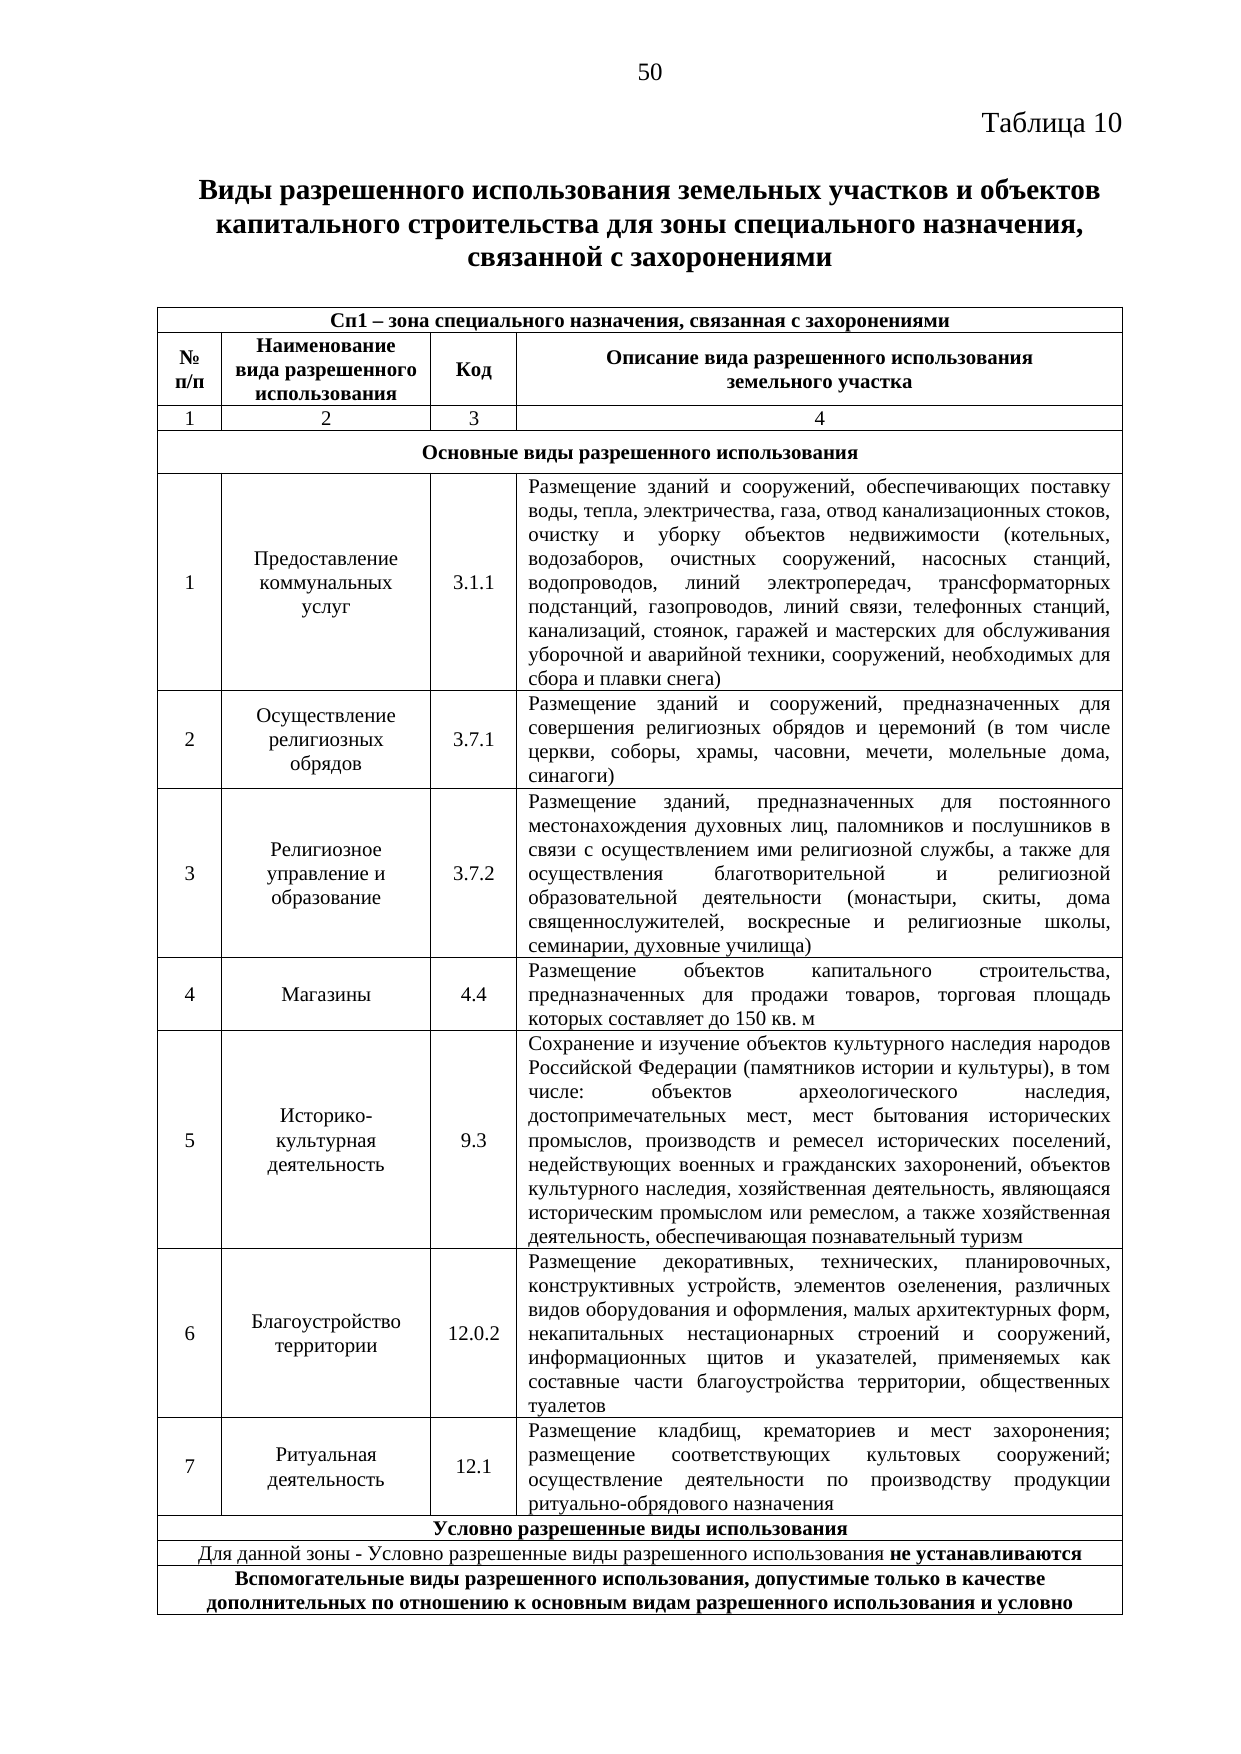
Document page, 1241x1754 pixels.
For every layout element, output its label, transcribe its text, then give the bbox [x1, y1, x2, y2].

table_cell Историко-культурная деятельность [222, 1031, 430, 1248]
text Виды разрешенного использования земельных участков и объектов капитального строительства для зоны специального назначения, связанной с захоронениями [177, 172, 1122, 273]
table_cell 3 [158, 789, 221, 957]
table_cell Благоустройство территории [222, 1249, 430, 1417]
table_cell 9.3 [431, 1031, 516, 1248]
table_cell Предоставление коммунальных услуг [222, 474, 430, 690]
table_cell Магазины [222, 958, 430, 1030]
table_cell 3.7.1 [431, 691, 516, 787]
table_cell 12.0.2 [431, 1249, 516, 1417]
table_cell Религиозное управление и образование [222, 789, 430, 957]
table_cell 3 [431, 406, 516, 430]
table_cell 4 [517, 406, 1122, 430]
table_cell Ритуальная деятельность [222, 1418, 430, 1514]
table_cell 1 [158, 406, 221, 430]
table_cell Условно разрешенные виды использования [158, 1516, 1122, 1540]
table_cell Размещение зданий и сооружений, предназначенных для совершения религиозных обрядов и церемоний (в том числе церкви, соборы, храмы, часовни, мечети, молельные дома, синагоги) [517, 691, 1122, 787]
table_cell 4.4 [431, 958, 516, 1030]
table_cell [158, 1566, 1122, 1614]
table_cell 2 [222, 406, 430, 430]
table_cell 4 [158, 958, 221, 1030]
table_cell Сохранение и изучение объектов культурного наследия народов Российской Федерации (памятников истории и культуры), в том числе: объектов археологического наследия, достопримечательных мест, мест бытования исторических промыслов, производств и ремесел исторических поселений, недействующих военных и гражданских захоронений, объектов культурного наследия, хозяйственная деятельность, являющаяся историческим промыслом или ремеслом, а также хозяйственная деятельность, обеспечивающая познавательный туризм [517, 1031, 1122, 1248]
table_cell 12.1 [431, 1418, 516, 1514]
table_cell Размещение кладбищ, крематориев и мест захоронения; размещение соответствующих культовых сооружений; осуществление деятельности по производству продукции ритуально-обрядового назначения [517, 1418, 1122, 1514]
table_cell 6 [158, 1249, 221, 1417]
table_cell Описание вида разрешенного использования земельного участка [517, 333, 1122, 405]
table_header Сп1 – зона специального назначения, связанная с захоронениями [158, 308, 1122, 332]
table_cell 3.1.1 [431, 474, 516, 690]
table_cell Наименование вида разрешенного использования [222, 333, 430, 405]
table_cell Основные виды разрешенного использования [158, 431, 1122, 473]
table_cell Размещение декоративных, технических, планировочных, конструктивных устройств, элементов озеленения, различных видов оборудования и оформления, малых архитектурных форм, некапитальных нестационарных строений и сооружений, информационных щитов и указателей, применяемых как составные части благоустройства территории, общественных туалетов [517, 1249, 1122, 1417]
table_cell Код [431, 333, 516, 405]
text Таблица 10 [177, 105, 1122, 139]
table_cell 2 [158, 691, 221, 787]
table_cell Размещение объектов капитального строительства, предназначенных для продажи товаров, торговая площадь которых составляет до 150 кв. м [517, 958, 1122, 1030]
table_cell 5 [158, 1031, 221, 1248]
table_cell Размещение зданий и сооружений, обеспечивающих поставку воды, тепла, электричества, газа, отвод канализационных стоков, очистку и уборку объектов недвижимости (котельных, водозаборов, очистных сооружений, насосных станций, водопроводов, линий электропередач, трансформаторных подстанций, газопроводов, линий связи, телефонных станций, канализаций, стоянок, гаражей и мастерских для обслуживания уборочной и аварийной техники, сооружений, необходимых для сбора и плавки снега) [517, 474, 1122, 690]
table_cell Для данной зоны - Условно разрешенные виды разрешенного использования не устанавливаются [158, 1541, 1122, 1565]
table_cell Размещение зданий, предназначенных для постоянного местонахождения духовных лиц, паломников и послушников в связи с осуществлением ими религиозной службы, а также для осуществления благотворительной и религиозной образовательной деятельности (монастыри, скиты, дома священнослужителей, воскресные и религиозные школы, семинарии, духовные училища) [517, 789, 1122, 957]
table_cell 1 [158, 474, 221, 690]
table_cell 7 [158, 1418, 221, 1514]
table_cell 3.7.2 [431, 789, 516, 957]
table_cell Осуществление религиозных обрядов [222, 691, 430, 787]
table_cell № п/п [158, 333, 221, 405]
